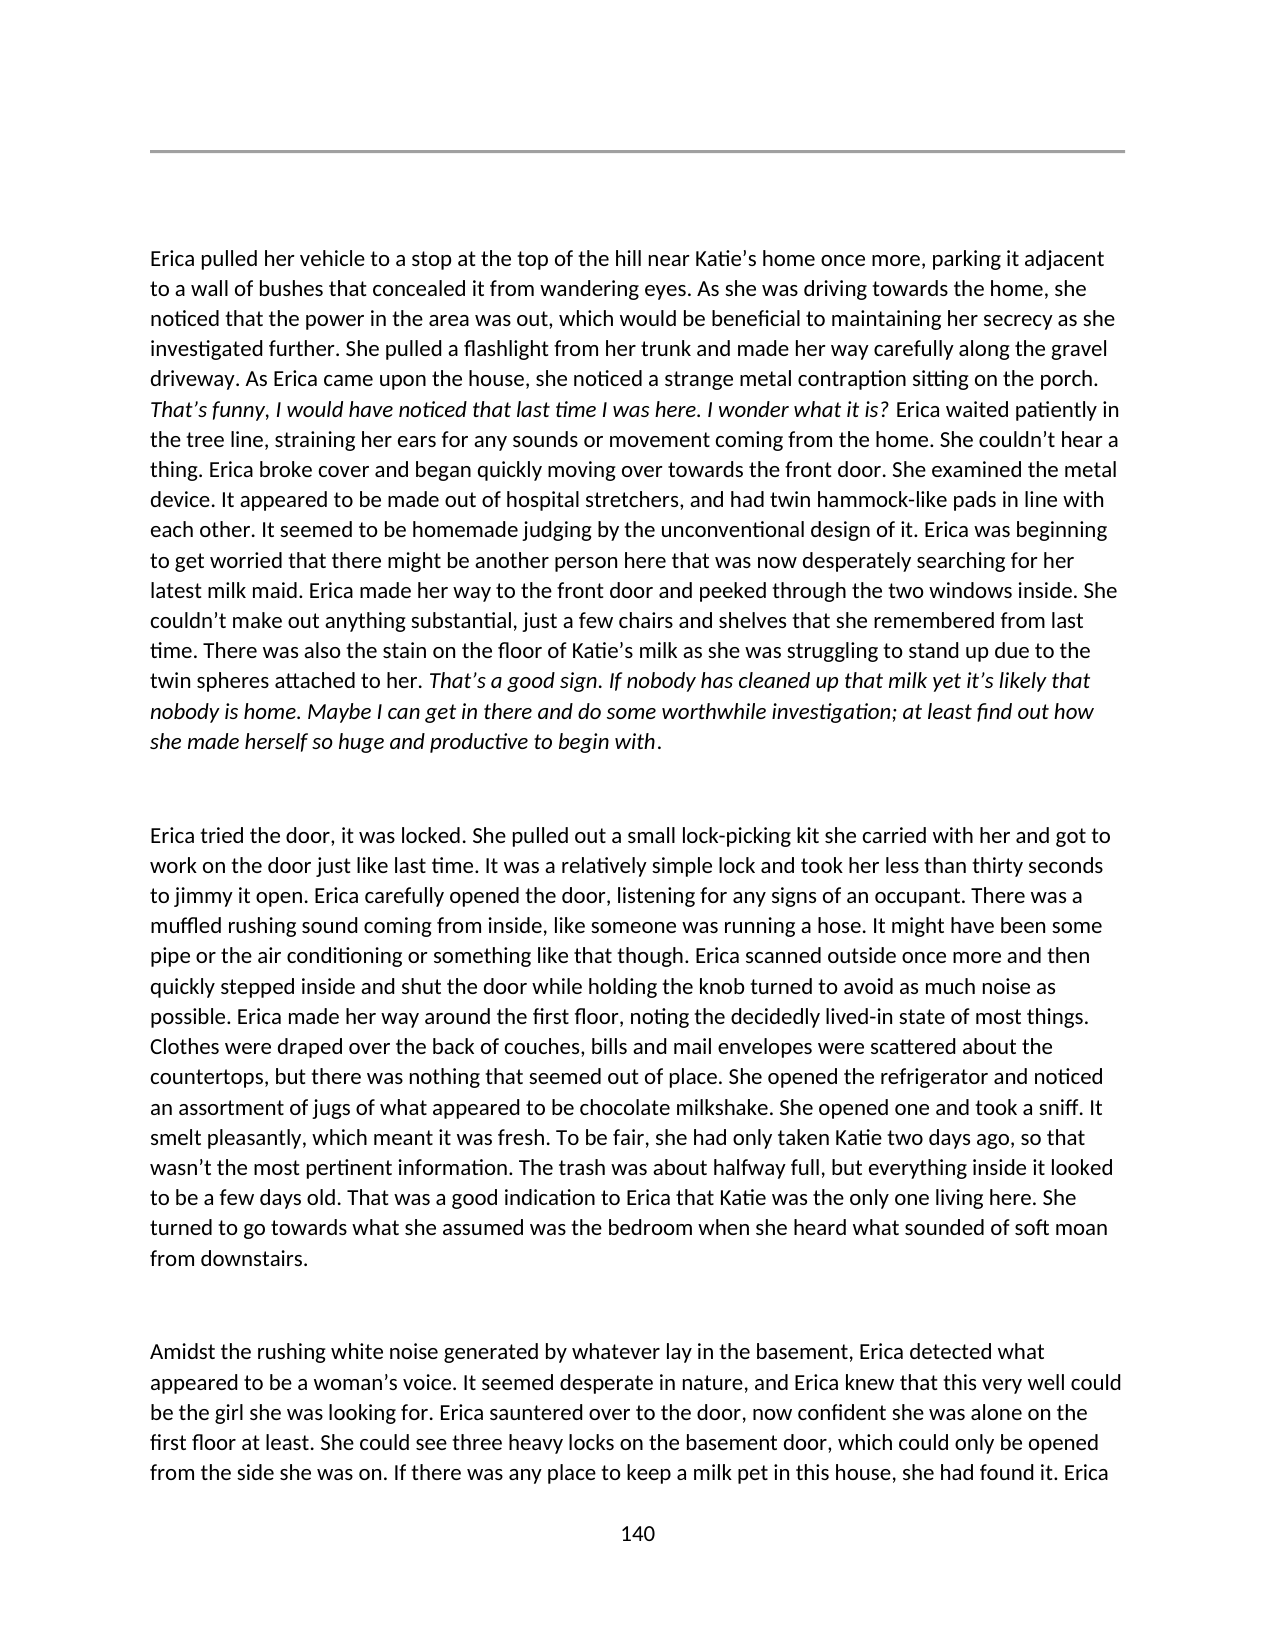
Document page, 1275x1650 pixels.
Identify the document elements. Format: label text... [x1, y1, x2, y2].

text Erica tried the door, it was locked. She pulled out a small lock-picking kit she carried with her and got to work on the door just like last time. It was a relatively simple lock and took her less than thirty seconds to jimmy it open. Erica carefully opened the door, listening for any signs of an occupant. There was a muffled rushing sound coming from inside, like someone was running a hose. It might have been some pipe or the air conditioning or something like that though. Erica scanned outside once more and then quickly stepped inside and shut the door while holding the knob turned to avoid as much noise as possible. Erica made her way around the first floor, noting the decidedly lived-in state of most things. Clothes were draped over the back of couches, bills and mail envelopes were scattered about the countertops, but there was nothing that seemed out of place. She opened the refrigerator and noticed an assortment of jugs of what appeared to be chocolate milkshake. She opened one and took a sniff. It smelt pleasantly, which meant it was fresh. To be fair, she had only taken Katie two days ago, so that wasn’t the most pertinent information. The trash was about halfway full, but everything inside it looked to be a few days old. That was a good indication to Erica that Katie was the only one living here. She turned to go towards what she assumed was the bedroom when she heard what sounded of soft moan from downstairs. [150, 821, 1125, 1272]
text Erica pulled her vehicle to a stop at the top of the hill near Katie’s home once more, parking it adjacent to a wall of bushes that concealed it from wandering eyes. As she was driving towards the home, she noticed that the power in the area was out, which would be beneficial to maintaining her secrecy as she investigated further. She pulled a flashlight from her trunk and made her way carefully along the gravel driveway. As Erica came upon the house, she noticed a strange metal contraption sitting on the porch. That’s funny, I would have noticed that last time I was here. I wonder what it is? Erica waited patiently in the tree line, straining her ears for any sounds or movement coming from the home. She couldn’t hear a thing. Erica broke cover and began quickly moving over towards the front door. She examined the metal device. It appeared to be made out of hospital stretchers, and had twin hammock-like pads in line with each other. It seemed to be homemade judging by the unconventional design of it. Erica was beginning to get worried that there might be another person here that was now desperately searching for her latest milk maid. Erica made her way to the front door and peeked through the two windows inside. She couldn’t make out anything substantial, just a few chairs and shelves that she remembered from last time. There was also the stain on the floor of Katie’s milk as she was struggling to stand up due to the twin spheres attached to her. That’s a good sign. If nobody has cleaned up that milk yet it’s likely that nobody is home. Maybe I can get in there and do some worthwhile investigation; at least find out how she made herself so huge and productive to begin with. [150, 244, 1125, 755]
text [150, 1337, 1125, 1486]
